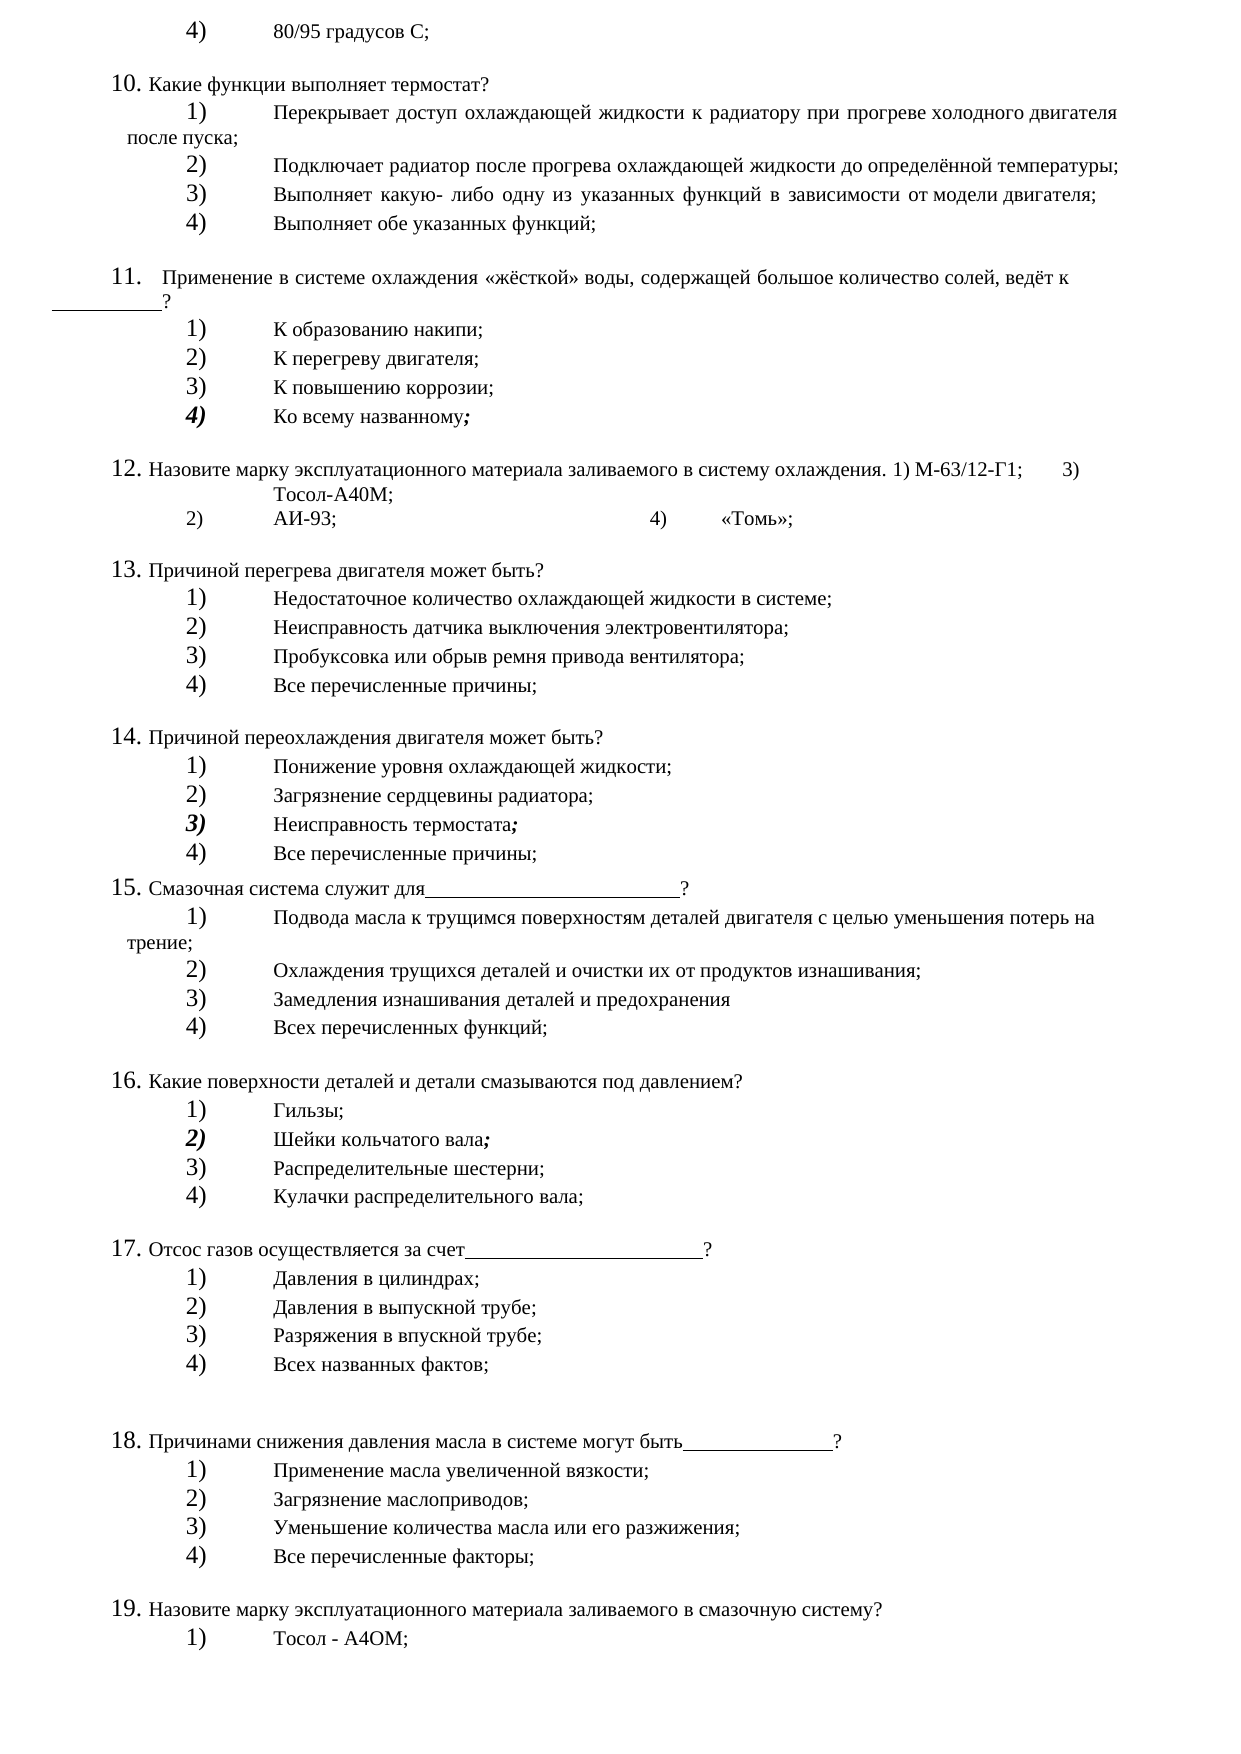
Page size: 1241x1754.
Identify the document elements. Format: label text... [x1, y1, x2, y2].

list Причиной переохлаждения двигателя может быть? [111, 721, 1167, 750]
list Применение масла увеличенной вязкости; [186, 1454, 1167, 1483]
list Неисправность датчика выключения электровентилятора; [186, 611, 1167, 640]
list Давления в цилиндрах; [186, 1262, 1167, 1291]
list К образованию накипи; [186, 313, 1167, 342]
list Шейки кольчатого вала; [186, 1123, 1167, 1152]
list Уменьшение количества масла или его разжижения; [186, 1511, 1167, 1540]
list Перекрывает доступ охлаждающей жидкости к радиатору при прогреве холодного двигателя после пуска; [127, 96, 1142, 149]
list Выполняет обе указанных функций; [186, 207, 1167, 236]
list Применение в системе охлаждения «жёсткой» воды, содержащей большое количество солей, ведёт к ? [52, 261, 1142, 313]
list Смазочная система служит для ? [111, 872, 1167, 901]
list Замедления изнашивания деталей и предохранения [186, 983, 1167, 1011]
list Ко всему названному; [186, 400, 1167, 428]
list Всех перечисленных функций; [186, 1011, 1167, 1040]
list Все перечисленные факторы; [186, 1540, 1167, 1569]
list Охлаждения трущихся деталей и очистки их от продуктов изнашивания; [186, 954, 1167, 983]
list Выполняет какую- либо одну из указанных функций в зависимости от модели двигателя; [127, 178, 1142, 207]
list Всех названных фактов; [186, 1348, 1167, 1377]
list Подключает радиатор после прогрева охлаждающей жидкости до определённой температуры; [127, 149, 1142, 178]
list Какие поверхности деталей и детали смазываются под давлением? [111, 1065, 1167, 1094]
list Тосол - А4ОМ; [186, 1622, 1167, 1651]
list Неисправность термостата; [186, 808, 1167, 837]
list К повышению коррозии; [186, 371, 1167, 400]
list Недостаточное количество охлаждающей жидкости в системе; [186, 582, 1167, 611]
list Загрязнение сердцевины радиатора; [186, 779, 1167, 808]
list Кулачки распределительного вала; [186, 1180, 1167, 1209]
list Все перечисленные причины; [186, 669, 1167, 697]
list Давления в выпускной трубе; [186, 1291, 1167, 1319]
list Все перечисленные причины; [186, 837, 1167, 865]
list Пробуксовка или обрыв ремня привода вентилятора; [186, 640, 1167, 669]
list 80/95 градусов С; [186, 15, 1167, 43]
list Загрязнение маслоприводов; [186, 1483, 1167, 1511]
list Назовите марку эксплуатационного материала заливаемого в смазочную систему? [111, 1593, 1167, 1622]
list Разряжения в впускной трубе; [186, 1319, 1167, 1348]
list Причиной перегрева двигателя может быть? [111, 554, 1167, 582]
list Распределительные шестерни; [186, 1152, 1167, 1180]
list К перегреву двигателя; [186, 342, 1167, 371]
list Понижение уровня охлаждающей жидкости; [186, 750, 1167, 779]
text 2) АИ-93; 4) «Томь»; [186, 506, 1167, 529]
list Гильзы; [186, 1094, 1167, 1123]
list Какие функции выполняет термостат? [111, 68, 1167, 96]
list Назовите марку эксплуатационного материала заливаемого в систему охлаждения. 1) М-63/12-Г1; 3) Тосол-А40М; [111, 453, 1121, 506]
list Отсос газов осуществляется за счет ? [111, 1233, 1167, 1262]
list Подвода масла к трущимся поверхностям деталей двигателя с целью уменьшения потерь на трение; [127, 901, 1142, 954]
list Причинами снижения давления масла в системе могут быть ? [111, 1425, 1167, 1454]
